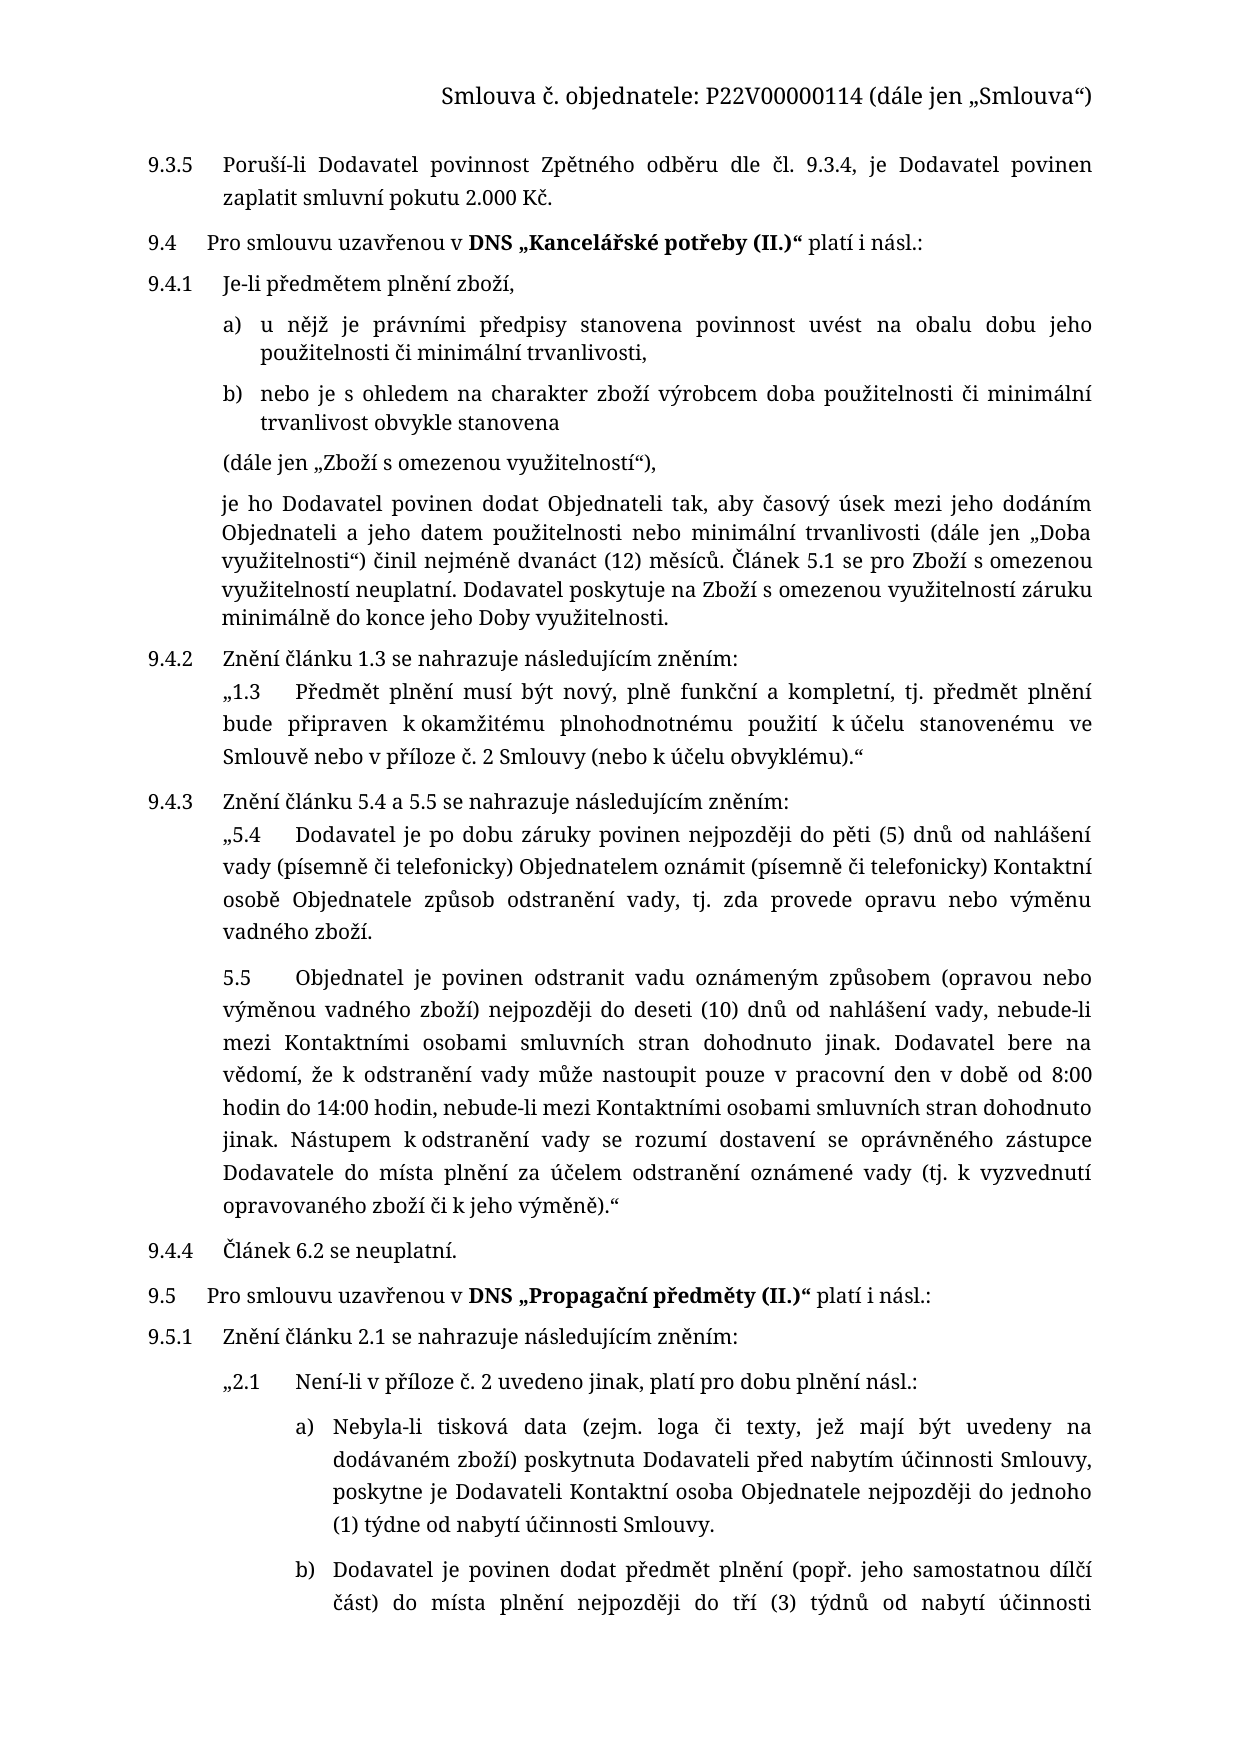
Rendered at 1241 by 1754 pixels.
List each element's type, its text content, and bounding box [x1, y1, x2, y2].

list Pro smlouvu uzavřenou v DNS „Propagační předměty (II.)“ platí i násl.: [148, 1281, 1093, 1309]
text (dále jen „Zboží s omezenou využitelností“), [223, 448, 1093, 477]
text je ho Dodavatel povinen dodat Objednateli tak, aby časový úsek mezi jeho dodáním Objednateli a jeho datem použitelnosti nebo minimální trvanlivosti (dále jen „Doba využitelnosti“) činil nejméně dvanáct (12) měsíců. Článek 5.1 se pro Zboží s omezenou využitelností neuplatní. Dodavatel poskytuje na Zboží s omezenou využitelností záruku minimálně do konce jeho Doby využitelnosti. [221, 489, 1093, 632]
list 5.5 Objednatel je povinen odstranit vadu oznámeným způsobem (opravou nebo výměnou vadného zboží) nejpozději do deseti (10) dnů od nahlášení vady, nebude-li mezi Kontaktními osobami smluvních stran dohodnuto jinak. Dodavatel bere na vědomí, že k odstranění vady může nastoupit pouze v pracovní den v době od 8:00 hodin do 14:00 hodin, nebude-li mezi Kontaktními osobami smluvních stran dohodnuto jinak. Nástupem k odstranění vady se rozumí dostavení se oprávněného zástupce Dodavatele do místa plnění za účelem odstranění oznámené vady (tj. k vyzvednutí opravovaného zboží či k jeho výměně).“ [223, 963, 1093, 1219]
list Nebyla-li tisková data (zejm. loga či texty, jež mají být uvedeny na dodávaném zboží) poskytnuta Dodavateli před nabytím účinnosti Smlouvy, poskytne je Dodavateli Kontaktní osoba Objednatele nejpozději do jednoho (1) týdne od nabytí účinnosti Smlouvy. [295, 1412, 1093, 1538]
list nebo je s ohledem na charakter zboží výrobcem doba použitelnosti či minimální trvanlivost obvykle stanovena [223, 379, 1093, 436]
list Poruší-li Dodavatel povinnost Zpětného odběru dle čl. 9.3.4, je Dodavatel povinen zaplatit smluvní pokutu 2.000 Kč. [148, 150, 1093, 211]
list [295, 1555, 1093, 1616]
list Znění článku 5.4 a 5.5 se nahrazuje následujícím zněním: [148, 787, 1093, 816]
list „1.3 Předmět plnění musí být nový, plně funkční a kompletní, tj. předmět plnění bude připraven k okamžitému plnohodnotnému použití k účelu stanovenému ve Smlouvě nebo v příloze č. 2 Smlouvy (nebo k účelu obvyklému).“ [223, 677, 1093, 770]
list u nějž je právními předpisy stanovena povinnost uvést na obalu dobu jeho použitelnosti či minimální trvanlivosti, [223, 310, 1093, 367]
list Je-li předmětem plnění zboží, [148, 269, 1093, 297]
list Článek 6.2 se neuplatní. [148, 1236, 1093, 1264]
list „5.4 Dodavatel je po dobu záruky povinen nejpozději do pěti (5) dnů od nahlášení vady (písemně či telefonicky) Objednatelem oznámit (písemně či telefonicky) Kontaktní osobě Objednatele způsob odstranění vady, tj. zda provede opravu nebo výměnu vadného zboží. [223, 820, 1093, 946]
list „2.1 Není-li v příloze č. 2 uvedeno jinak, platí pro dobu plnění násl.: [223, 1367, 1093, 1396]
list Znění článku 2.1 se nahrazuje následujícím zněním: [148, 1322, 1093, 1350]
list Znění článku 1.3 se nahrazuje následujícím zněním: [148, 644, 1093, 673]
list Pro smlouvu uzavřenou v DNS „Kancelářské potřeby (II.)“ platí i násl.: [148, 228, 1093, 256]
